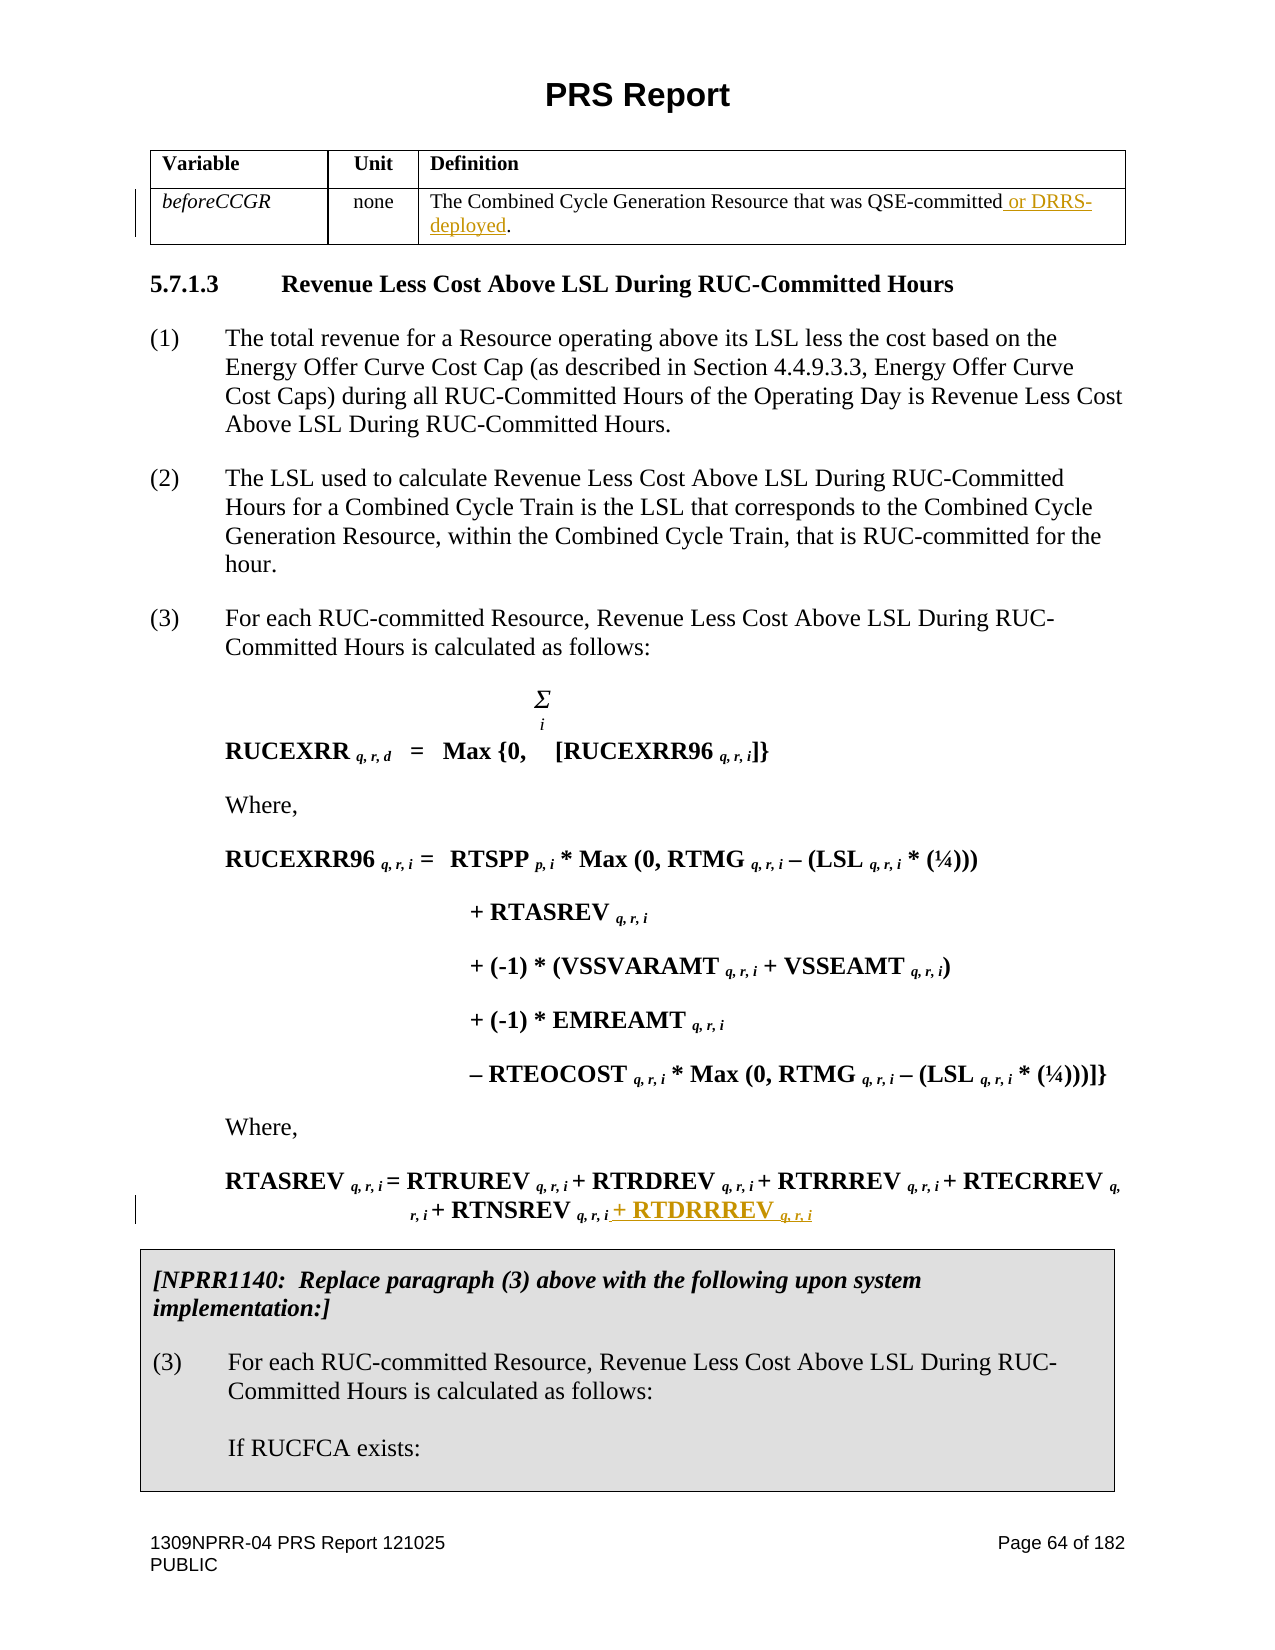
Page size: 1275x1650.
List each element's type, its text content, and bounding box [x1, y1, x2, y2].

text + (-1) * (VSSVARAMT q, r, i + VSSEAMT q, r, i) [225, 951, 1125, 980]
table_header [141, 1250, 1114, 1491]
table_cell The Combined Cycle Generation Resource that was QSE-committed. [419, 189, 1125, 243]
text (1) The total revenue for a Resource operating above its LSL less the cost based on the Energy Offer Curve Cost Cap (as described in Section 4.4.9.3.3, Energy Offer Curve Cost Caps) during all RUC-Committed Hours of the Operating Day is Revenue Less Cost Above LSL During RUC-Committed Hours. [150, 323, 1125, 438]
text + RTASREV q, r, i [225, 897, 1125, 926]
table_header Unit [329, 151, 418, 188]
table_cell none [329, 189, 418, 243]
text + (-1) * EMREAMT q, r, i [225, 1005, 1125, 1034]
text RTASREV q, r, i = RTRUREV q, r, i + RTRDREV q, r, i + RTRRREV q, r, i + RTECRREV q, r, i + RTNSREV q, r, i [225, 1166, 1125, 1224]
table_cell beforeCCGR [151, 189, 327, 243]
text (2) The LSL used to calculate Revenue Less Cost Above LSL During RUC-Committed Hours for a Combined Cycle Train is the LSL that corresponds to the Combined Cycle Generation Resource, within the Combined Cycle Train, that is RUC-committed for the hour. [150, 463, 1125, 578]
text 5.7.1.3 Revenue Less Cost Above LSL During RUC-Committed Hours [150, 269, 1125, 298]
table_header Variable [151, 151, 327, 188]
text Where, [225, 790, 1125, 819]
text – RTEOCOST q, r, i * Max (0, RTMG q, r, i – (LSL q, r, i * (¼)))]} [225, 1059, 1125, 1087]
text (3) For each RUC-committed Resource, Revenue Less Cost Above LSL During RUC-Committed Hours is calculated as follows: [150, 603, 1125, 661]
text RUCEXRR q, r, d = Max {0, [RUCEXRR96 q, r, i]} [225, 686, 1125, 765]
text RUCEXRR96 q, r, i = RTSPP p, i * Max (0, RTMG q, r, i – (LSL q, r, i * (¼))) [225, 844, 1125, 872]
table_header Definition [419, 151, 1125, 188]
text Where, [225, 1112, 1125, 1141]
